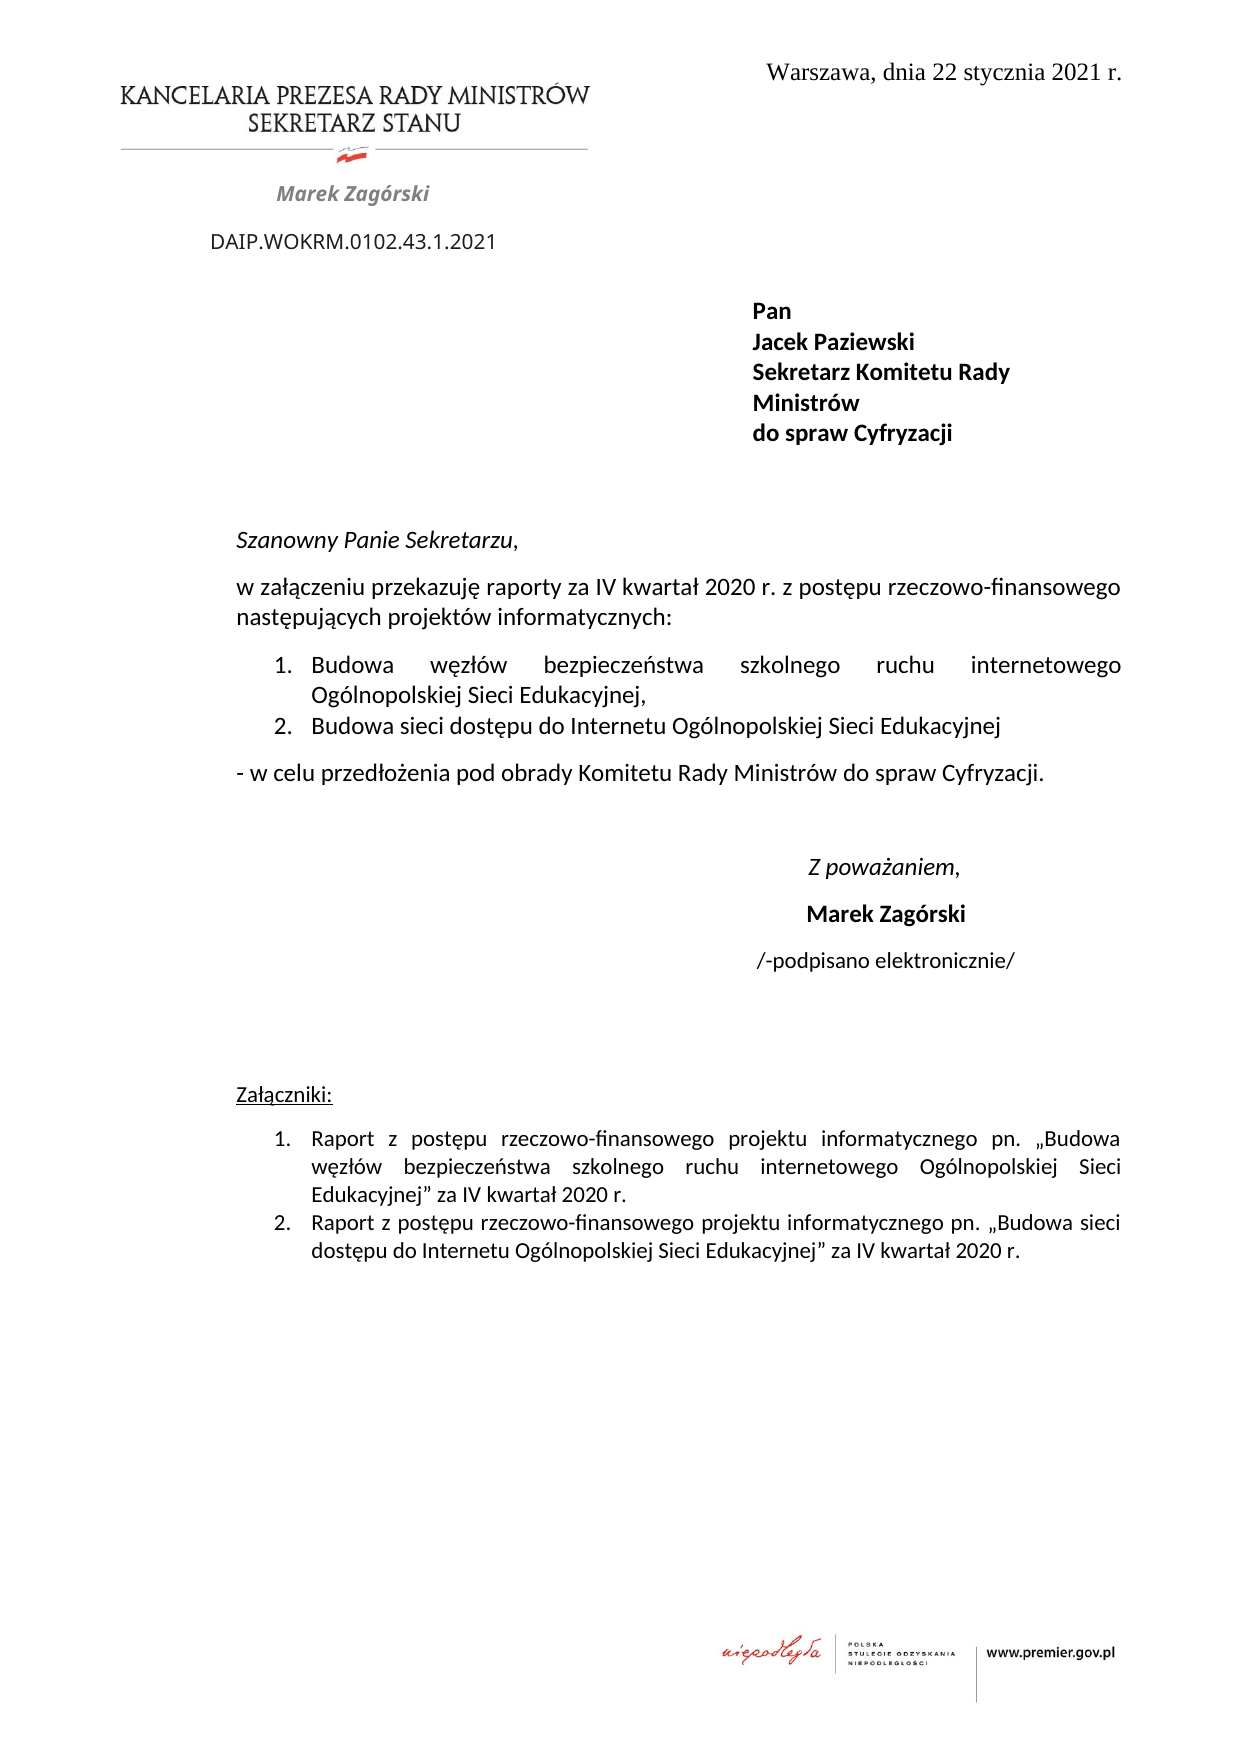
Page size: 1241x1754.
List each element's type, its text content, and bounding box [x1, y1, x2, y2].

list Raport z postępu rzeczowo-finansowego projektu informatycznego pn. „Budowa sieci dostępu do Internetu Ogólnopolskiej Sieci Edukacyjnej” za IV kwartał 2020 r. [274, 1208, 1122, 1264]
list Budowa sieci dostępu do Internetu Ogólnopolskiej Sieci Edukacyjnej [274, 710, 1122, 740]
text Z poważaniem, [650, 851, 1122, 882]
picture [118, 1, 1005, 322]
picture [236, 1596, 1123, 1754]
list Budowa węzłów bezpieczeństwa szkolnego ruchu internetowego Ogólnopolskiej Sieci Edukacyjnej, [274, 649, 1122, 710]
text Załączniki: [236, 1080, 1122, 1108]
text Sekretarz Komitetu Rady Ministrów [752, 356, 1122, 417]
text Jacek Paziewski [752, 326, 1122, 356]
list Raport z postępu rzeczowo-finansowego projektu informatycznego pn. „Budowa węzłów bezpieczeństwa szkolnego ruchu internetowego Ogólnopolskiej Sieci Edukacyjnej” za IV kwartał 2020 r. [274, 1124, 1122, 1208]
text /-podpisano elektronicznie/ [650, 946, 1122, 974]
text Szanowny Panie Sekretarzu, [236, 524, 1122, 554]
text Marek Zagórski [650, 898, 1122, 929]
text w załączeniu przekazuję raporty za IV kwartał 2020 r. z postępu rzeczowo-finansowego następujących projektów informatycznych: [236, 571, 1122, 632]
text Pan [752, 295, 1122, 326]
text do spraw Cyfryzacji [752, 417, 1122, 448]
text - w celu przedłożenia pod obrady Komitetu Rady Ministrów do spraw Cyfryzacji. [236, 757, 1122, 787]
